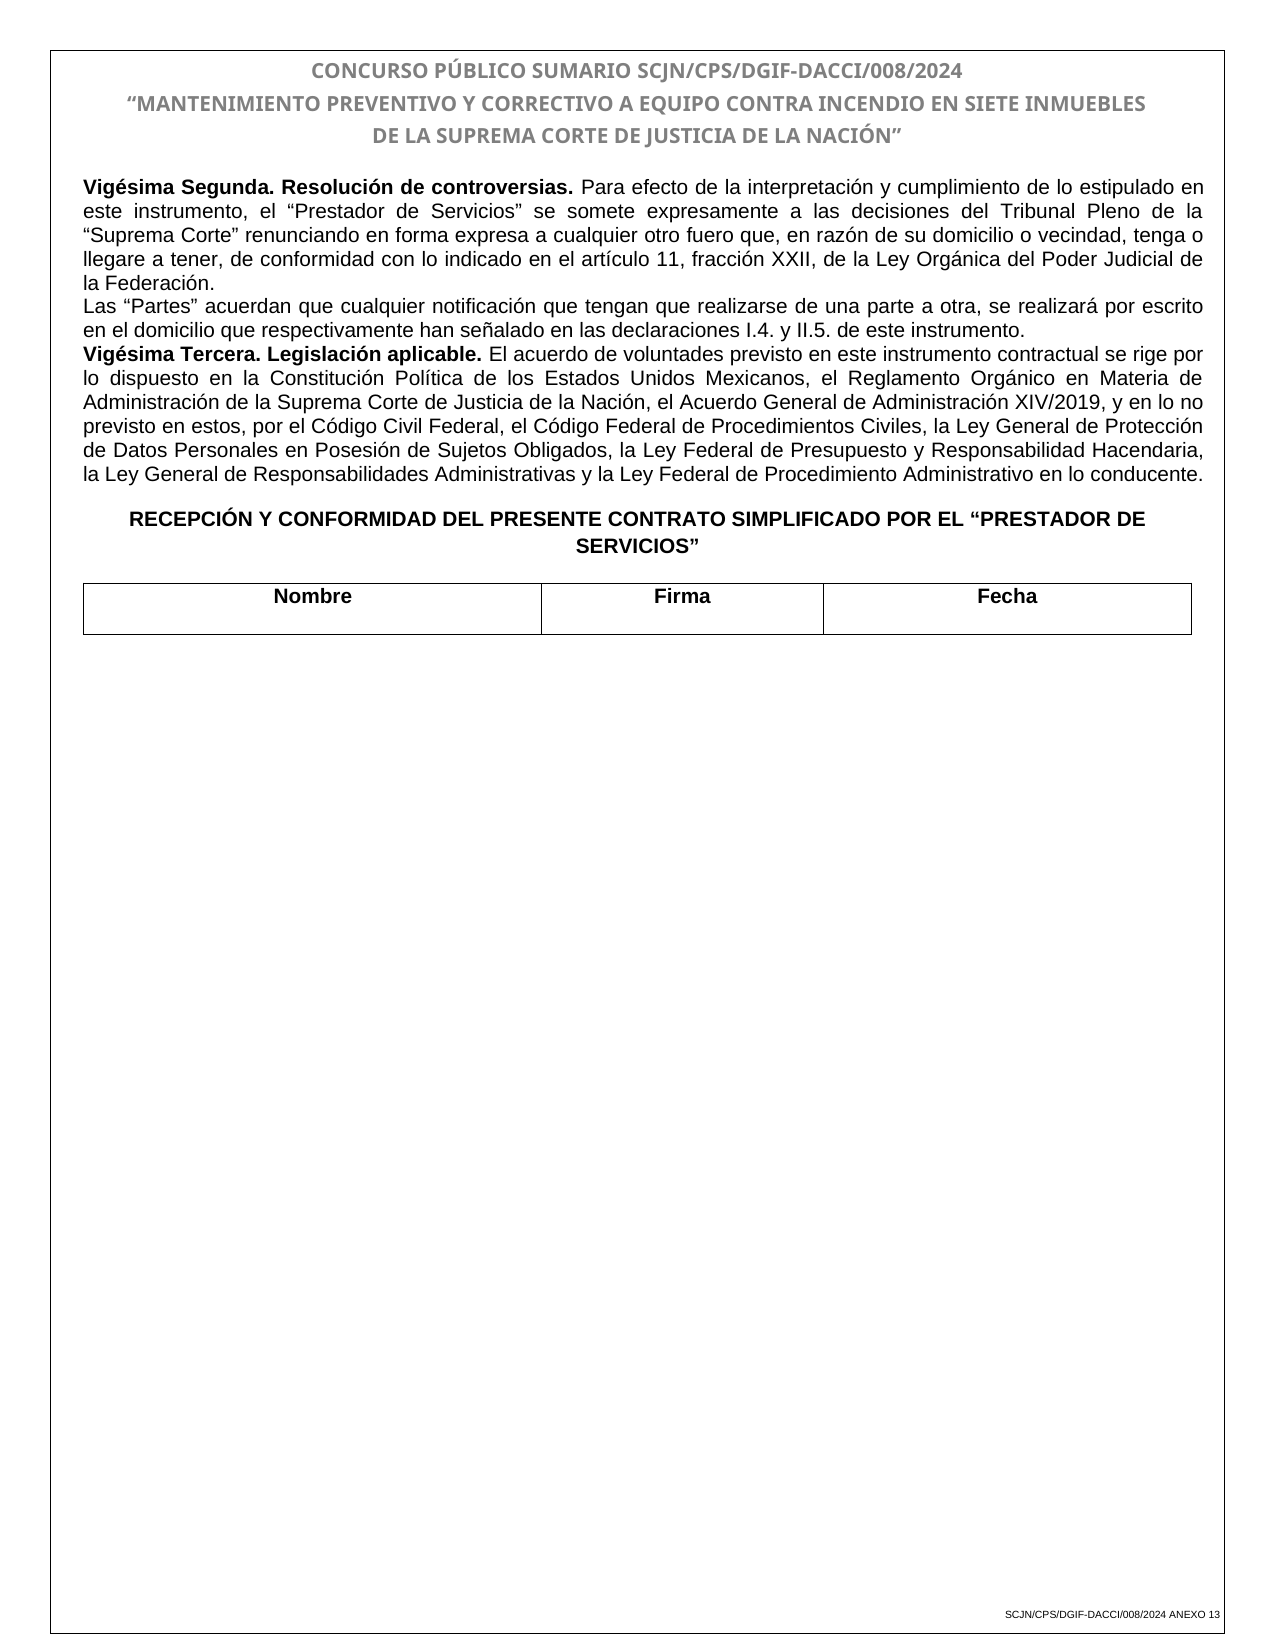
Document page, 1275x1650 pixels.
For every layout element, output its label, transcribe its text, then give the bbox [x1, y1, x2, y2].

table_header Fecha [824, 584, 1191, 634]
text RECEPCIÓN Y CONFORMIDAD DEL PRESENTE CONTRATO SIMPLIFICADO POR EL “PRESTADOR DE SERVICIOS” [112, 507, 1162, 558]
table_header Nombre [84, 584, 541, 634]
table_header Firma [542, 584, 823, 634]
list Vigésima Tercera. Legislación aplicable. El acuerdo de voluntades previsto en este instrumento contractual se rige por lo dispuesto en la Constitución Política de los Estados Unidos Mexicanos, el Reglamento Orgánico en Materia de Administración de la Suprema Corte de Justicia de la Nación, el Acuerdo General de Administración XIV/2019, y en lo no previsto en estos, por el Código Civil Federal, el Código Federal de Procedimientos Civiles, la Ley General de Protección de Datos Personales en Posesión de Sujetos Obligados, la Ley Federal de Presupuesto y Responsabilidad Hacendaria, la Ley General de Responsabilidades Administrativas y la Ley Federal de Procedimiento Administrativo en lo conducente. [83, 342, 1205, 486]
list Vigésima Segunda. Resolución de controversias. Para efecto de la interpretación y cumplimiento de lo estipulado en este instrumento, el “Prestador de Servicios” se somete expresamente a las decisiones del Tribunal Pleno de la “Suprema Corte” renunciando en forma expresa a cualquier otro fuero que, en razón de su domicilio o vecindad, tenga o llegare a tener, de conformidad con lo indicado en el artículo 11, fracción XXII, de la Ley Orgánica del Poder Judicial de la Federación. [83, 174, 1205, 294]
list Las “Partes” acuerdan que cualquier notificación que tengan que realizarse de una parte a otra, se realizará por escrito en el domicilio que respectivamente han señalado en las declaraciones I.4. y II.5. de este instrumento. [83, 294, 1205, 342]
